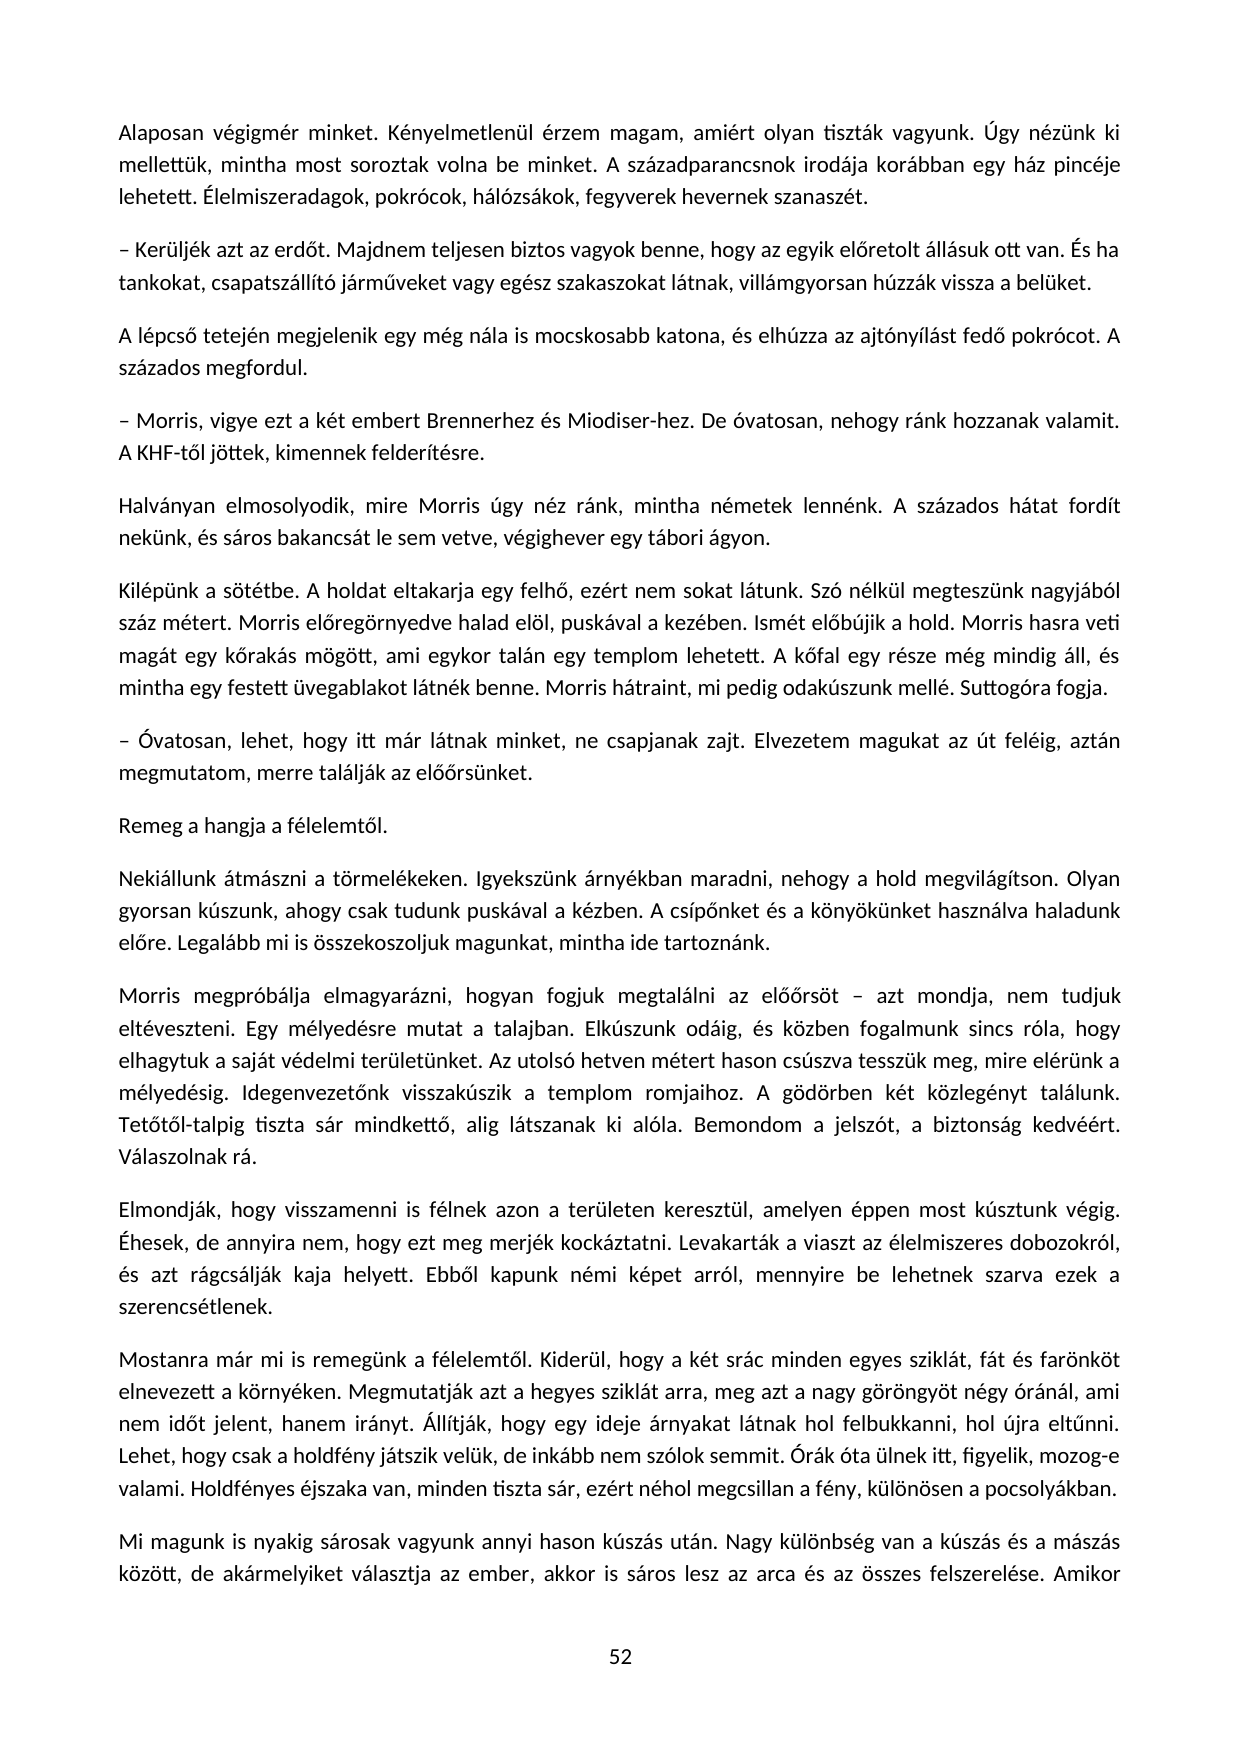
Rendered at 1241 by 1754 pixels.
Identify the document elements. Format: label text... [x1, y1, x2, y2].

text Morris megpróbálja elmagyarázni, hogyan fogjuk megtalálni az előőrsöt – azt mondja, nem tudjuk eltéveszteni. Egy mélyedésre mutat a talajban. Elkúszunk odáig, és közben fogalmunk sincs róla, hogy elhagytuk a saját védelmi területünket. Az utolsó hetven métert hason csúszva tesszük meg, mire elérünk a mélyedésig. Idegenvezetőnk visszakúszik a templom romjaihoz. A gödörben két közlegényt találunk. Tetőtől-talpig tiszta sár mindkettő, alig látszanak ki alóla. Bemondom a jelszót, a biztonság kedvéért. Válaszolnak rá. [118, 982, 1122, 1171]
text Remeg a hangja a félelemtől. [118, 811, 1122, 839]
text Halványan elmosolyodik, mire Morris úgy néz ránk, mintha németek lennénk. A százados hátat fordít nekünk, és sáros bakancsát le sem vetve, végighever egy tábori ágyon. [118, 491, 1122, 551]
text Mostanra már mi is remegünk a félelemtől. Kiderül, hogy a két srác minden egyes sziklát, fát és farönköt elnevezett a környéken. Megmutatják azt a hegyes sziklát arra, meg azt a nagy göröngyöt négy óránál, ami nem időt jelent, hanem irányt. Állítják, hogy egy ideje árnyakat látnak hol felbukkanni, hol újra eltűnni. Lehet, hogy csak a holdfény játszik velük, de inkább nem szólok semmit. Órák óta ülnek itt, figyelik, mozog-e valami. Holdfényes éjszaka van, minden tiszta sár, ezért néhol megcsillan a fény, különösen a pocsolyákban. [118, 1345, 1122, 1502]
text Kilépünk a sötétbe. A holdat eltakarja egy felhő, ezért nem sokat látunk. Szó nélkül megteszünk nagyjából száz métert. Morris előregörnyedve halad elöl, puskával a kezében. Ismét előbújik a hold. Morris hasra veti magát egy kőrakás mögött, ami egykor talán egy templom lehetett. A kőfal egy része még mindig áll, és mintha egy festett üvegablakot látnék benne. Morris hátraint, mi pedig odakúszunk mellé. Suttogóra fogja. [118, 576, 1122, 701]
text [118, 1527, 1122, 1587]
text – Kerüljék azt az erdőt. Majdnem teljesen biztos vagyok benne, hogy az egyik előretolt állásuk ott van. És ha tankokat, csapatszállító járműveket vagy egész szakaszokat látnak, villámgyorsan húzzák vissza a belüket. [118, 236, 1122, 296]
text – Morris, vigye ezt a két embert Brennerhez és Miodiser-hez. De óvatosan, nehogy ránk hozzanak valamit. A KHF-től jöttek, kimennek felderítésre. [118, 406, 1122, 466]
text Elmondják, hogy visszamenni is félnek azon a területen keresztül, amelyen éppen most kúsztunk végig. Éhesek, de annyira nem, hogy ezt meg merjék kockáztatni. Levakarták a viaszt az élelmiszeres dobozokról, és azt rágcsálják kaja helyett. Ebből kapunk némi képet arról, mennyire be lehetnek szarva ezek a szerencsétlenek. [118, 1196, 1122, 1320]
text Nekiállunk átmászni a törmelékeken. Igyekszünk árnyékban maradni, nehogy a hold megvilágítson. Olyan gyorsan kúszunk, ahogy csak tudunk puskával a kézben. A csípőnket és a könyökünket használva haladunk előre. Legalább mi is összekoszoljuk magunkat, mintha ide tartoznánk. [118, 864, 1122, 957]
text – Óvatosan, lehet, hogy itt már látnak minket, ne csapjanak zajt. Elvezetem magukat az út feléig, aztán megmutatom, merre találják az előőrsünket. [118, 726, 1122, 786]
text A lépcső tetején megjelenik egy még nála is mocskosabb katona, és elhúzza az ajtónyílást fedő pokrócot. A százados megfordul. [118, 321, 1122, 381]
text Alaposan végigmér minket. Kényelmetlenül érzem magam, amiért olyan tiszták vagyunk. Úgy nézünk ki mellettük, mintha most soroztak volna be minket. A századparancsnok irodája korábban egy ház pincéje lehetett. Élelmiszeradagok, pokrócok, hálózsákok, fegyverek hevernek szanaszét. [118, 118, 1122, 211]
